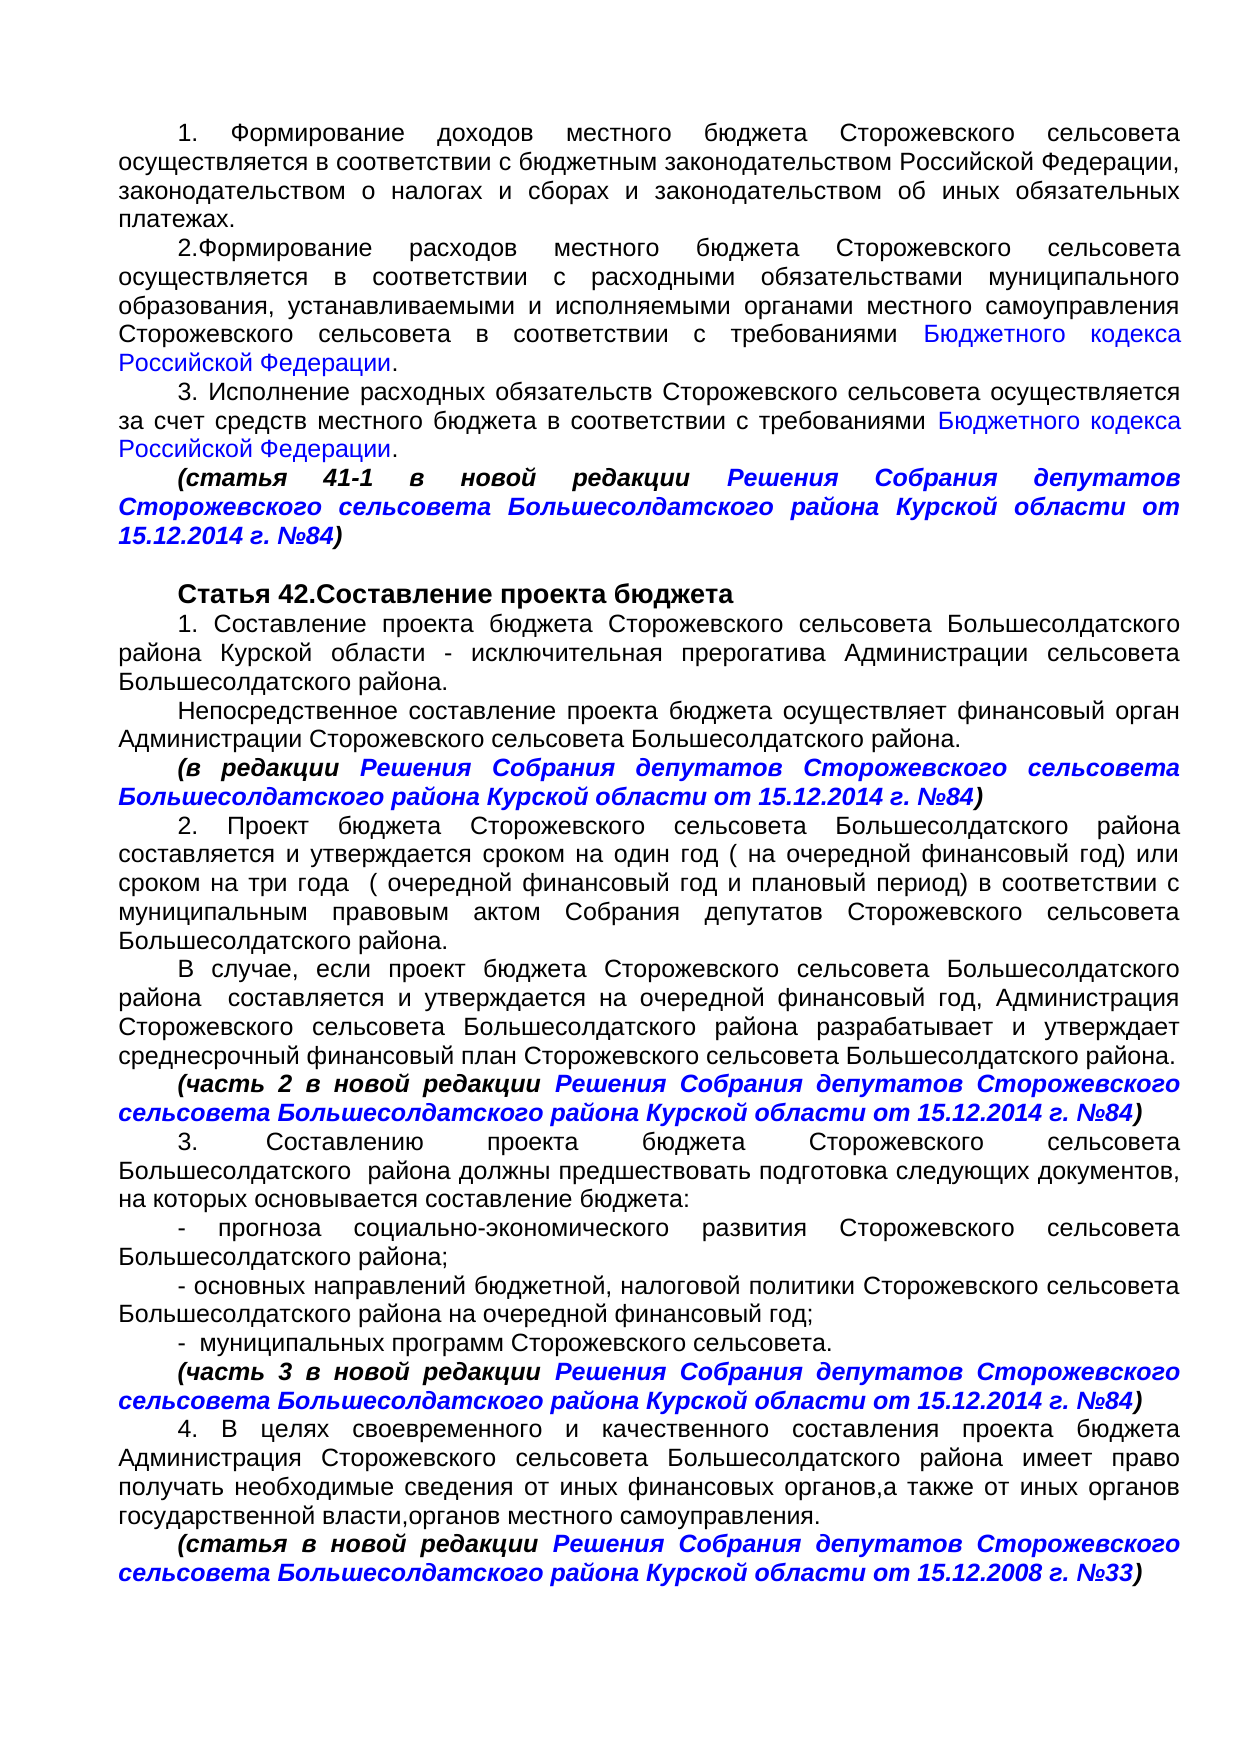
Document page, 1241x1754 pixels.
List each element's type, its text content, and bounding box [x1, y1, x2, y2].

text (часть 2 в новой редакции Решения Собрания депутатов Сторожевского сельсовета Большесолдатского района Курской области от 15.12.2014 г. №84) [118, 1069, 1181, 1127]
text 3. Исполнение расходных обязательств Сторожевского сельсовета осуществляется за счет средств местного бюджета в соответствии с требованиями Бюджетного кодекса Российской Федерации. [118, 377, 1181, 463]
text (статья 41-1 в новой редакции Решения Собрания депутатов Сторожевского сельсовета Большесолдатского района Курской области от 15.12.2014 г. №84) [118, 463, 1181, 549]
text В случае, если проект бюджета Сторожевского сельсовета Большесолдатского района составляется и утверждается на очередной финансовый год, Администрация Сторожевского сельсовета Большесолдатского района разрабатывает и утверждает среднесрочный финансовый план Сторожевского сельсовета Большесолдатского района. [118, 954, 1181, 1069]
text (статья в новой редакции Решения Собрания депутатов Сторожевского сельсовета Большесолдатского района Курской области от 15.12.2008 г. №33) [118, 1529, 1181, 1587]
list Составлению проекта бюджета Сторожевского сельсовета Большесолдатского района должны предшествовать подготовка следующих документов, на которых основывается составление бюджета: [118, 1127, 1181, 1213]
list 1. Формирование доходов местного бюджета Сторожевского сельсовета осуществляется в соответствии с бюджетным законодательством Российской Федерации, законодательством о налогах и сборах и законодательством об иных обязательных платежах. [118, 118, 1181, 233]
text - прогноза социально-экономического развития Сторожевского сельсовета Большесолдатского района; [118, 1213, 1181, 1271]
text - муниципальных программ Сторожевского сельсовета. [118, 1328, 1181, 1357]
text 2.Формирование расходов местного бюджета Сторожевского сельсовета осуществляется в соответствии с расходными обязательствами муниципального образования, устанавливаемыми и исполняемыми органами местного самоуправления Сторожевского сельсовета в соответствии с требованиями Бюджетного кодекса Российской Федерации. [118, 233, 1181, 377]
text (часть 3 в новой редакции Решения Собрания депутатов Сторожевского сельсовета Большесолдатского района Курской области от 15.12.2014 г. №84) [118, 1357, 1181, 1414]
text 1. Составление проекта бюджета Сторожевского сельсовета Большесолдатского района Курской области - исключительная прерогатива Администрации сельсовета Большесолдатского района. [118, 609, 1181, 696]
text - основных направлений бюджетной, налоговой политики Сторожевского сельсовета Большесолдатского района на очередной финансовый год; [118, 1271, 1181, 1328]
text 4. В целях своевременного и качественного составления проекта бюджета Администрация Сторожевского сельсовета Большесолдатского района имеет право получать необходимые сведения от иных финансовых органов,а также от иных органов государственной власти,органов местного самоуправления. [118, 1414, 1181, 1529]
subtitle Статья 42.Составление проекта бюджета [118, 578, 1181, 609]
text 2. Проект бюджета Сторожевского сельсовета Большесолдатского района составляется и утверждается сроком на один год ( на очередной финансовый год) или сроком на три года ( очередной финансовый год и плановый период) в соответствии с муниципальным правовым актом Собрания депутатов Сторожевского сельсовета Большесолдатского района. [118, 811, 1181, 954]
text Непосредственное составление проекта бюджета осуществляет финансовый орган Администрации Сторожевского сельсовета Большесолдатского района. [118, 696, 1181, 753]
text (в редакции Решения Собрания депутатов Сторожевского сельсовета Большесолдатского района Курской области от 15.12.2014 г. №84) [118, 753, 1181, 811]
